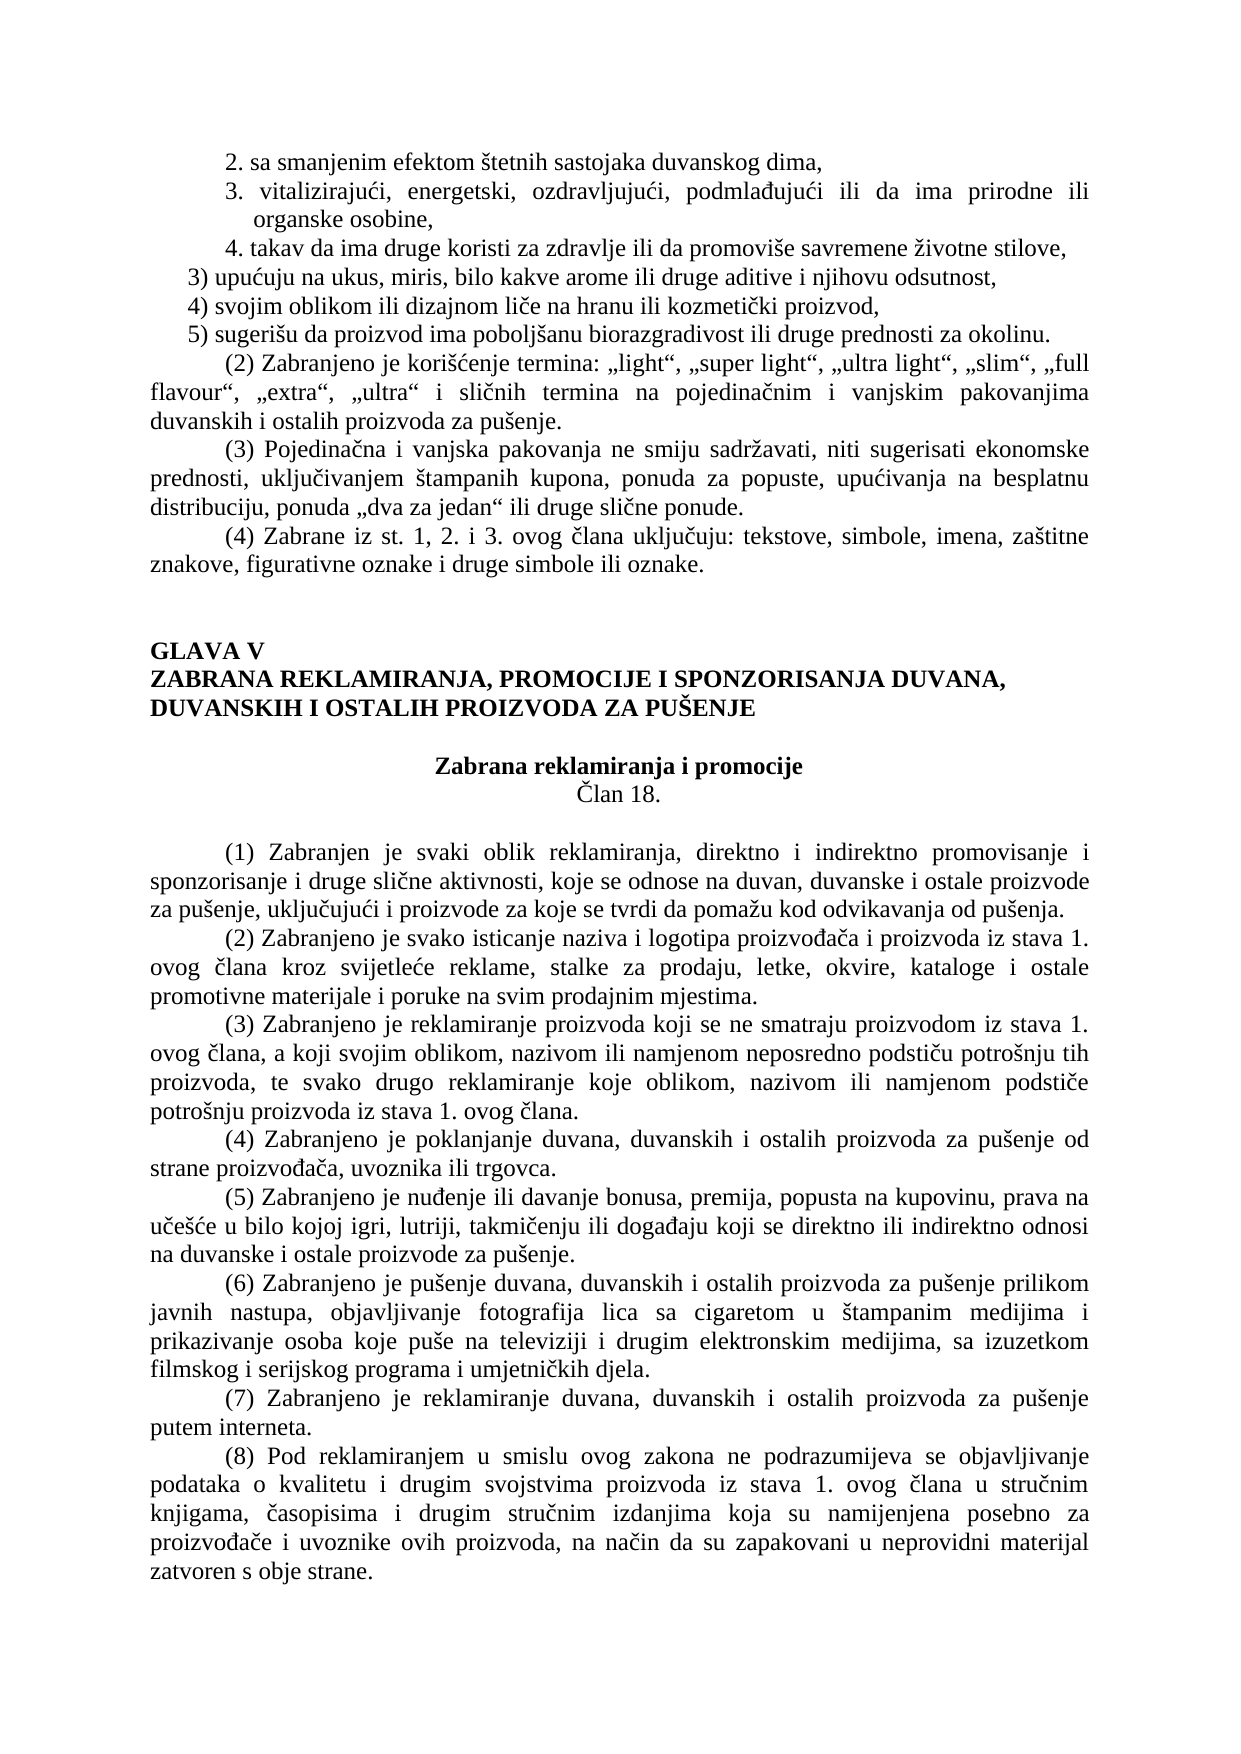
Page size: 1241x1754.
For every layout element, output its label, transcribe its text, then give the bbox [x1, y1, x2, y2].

text (4) Zabranjeno je poklanjanje duvana, duvanskih i ostalih proizvoda za pušenje od strane proizvođača, uvoznika ili trgovca. [150, 1124, 1090, 1182]
text (8) Pod reklamiranjem u smislu ovog zakona ne podrazumijeva se objavljivanje podataka o kvalitetu i drugim svojstvima proizvoda iz stava 1. ovog člana u stručnim knjigama, časopisima i drugim stručnim izdanjima koja su namijenjena posebno za proizvođače i uvoznike ovih proizvoda, na način da su zapakovani u neprovidni materijal zatvoren s obje strane. [150, 1441, 1090, 1584]
text (2) Zabranjeno je korišćenje termina: „light“, „super light“, „ultra light“, „slim“, „full flavour“, „extra“, „ultra“ i sličnih termina na pojedinačnim i vanjskim pakovanjima duvanskih i ostalih proizvoda za pušenje. [150, 348, 1090, 434]
text (6) Zabranjeno je pušenje duvana, duvanskih i ostalih proizvoda za pušenje prilikom javnih nastupa, objavljivanje fotografija lica sa cigaretom u štampanim medijima i prikazivanje osoba koje puše na televiziji i drugim elektronskim medijima, sa izuzetkom filmskog i serijskog programa i umjetničkih djela. [150, 1268, 1090, 1383]
text (2) Zabranjeno je svako isticanje naziva i logotipa proizvođača i proizvoda iz stava 1. ovog člana kroz svijetleće reklame, stalke za prodaju, letke, okvire, kataloge i ostale promotivne materijale i poruke na svim prodajnim mjestima. [150, 923, 1090, 1009]
text ZABRANA REKLAMIRANJA, PROMOCIJE I SPONZORISANJA DUVANA, DUVANSKIH I OSTALIH PROIZVODA ZA PUŠENJE [150, 664, 1090, 722]
text Član 18. [150, 779, 1087, 808]
text (4) Zabrane iz st. 1, 2. i 3. ovog člana uključuju: tekstove, simbole, imena, zaštitne znakove, figurativne oznake i druge simbole ili oznake. [150, 521, 1090, 578]
text (3) Zabranjeno je reklamiranje proizvoda koji se ne smatraju proizvodom iz stava 1. ovog člana, a koji svojim oblikom, nazivom ili namjenom neposredno podstiču potrošnju tih proizvoda, te svako drugo reklamiranje koje oblikom, nazivom ili namjenom podstiče potrošnju proizvoda iz stava 1. ovog člana. [150, 1009, 1090, 1124]
list 3. vitalizirajući, energetski, ozdravljujući, podmlađujući ili da ima prirodne ili organske osobine, [225, 176, 1090, 233]
text 4) svojim oblikom ili dizajnom liče na hranu ili kozmetički proizvod, [150, 291, 1090, 319]
text (1) Zabranjen je svaki oblik reklamiranja, direktno i indirektno promovisanje i sponzorisanje i druge slične aktivnosti, koje se odnose na duvan, duvanske i ostale proizvode za pušenje, uključujući i proizvode za koje se tvrdi da pomažu kod odvikavanja od pušenja. [150, 837, 1090, 923]
text 5) sugerišu da proizvod ima poboljšanu biorazgradivost ili druge prednosti za okolinu. [150, 319, 1090, 348]
text GLAVA V [150, 636, 1090, 664]
list 4. takav da ima druge koristi za zdravlje ili da promoviše savremene životne stilove, [225, 233, 1090, 262]
list 2. sa smanjenim efektom štetnih sastojaka duvanskog dima, [225, 147, 1090, 176]
text Zabrana reklamiranja i promocije [150, 751, 1087, 779]
text (3) Pojedinačna i vanjska pakovanja ne smiju sadržavati, niti sugerisati ekonomske prednosti, uključivanjem štampanih kupona, ponuda za popuste, upućivanja na besplatnu distribuciju, ponuda „dva za jedan“ ili druge slične ponude. [150, 434, 1090, 521]
text 3) upućuju na ukus, miris, bilo kakve arome ili druge aditive i njihovu odsutnost, [150, 262, 1092, 291]
text (5) Zabranjeno je nuđenje ili davanje bonusa, premija, popusta na kupovinu, prava na učešće u bilo kojoj igri, lutriji, takmičenju ili događaju koji se direktno ili indirektno odnosi na duvanske i ostale proizvode za pušenje. [150, 1182, 1090, 1268]
text (7) Zabranjeno je reklamiranje duvana, duvanskih i ostalih proizvoda za pušenje putem interneta. [150, 1383, 1090, 1441]
